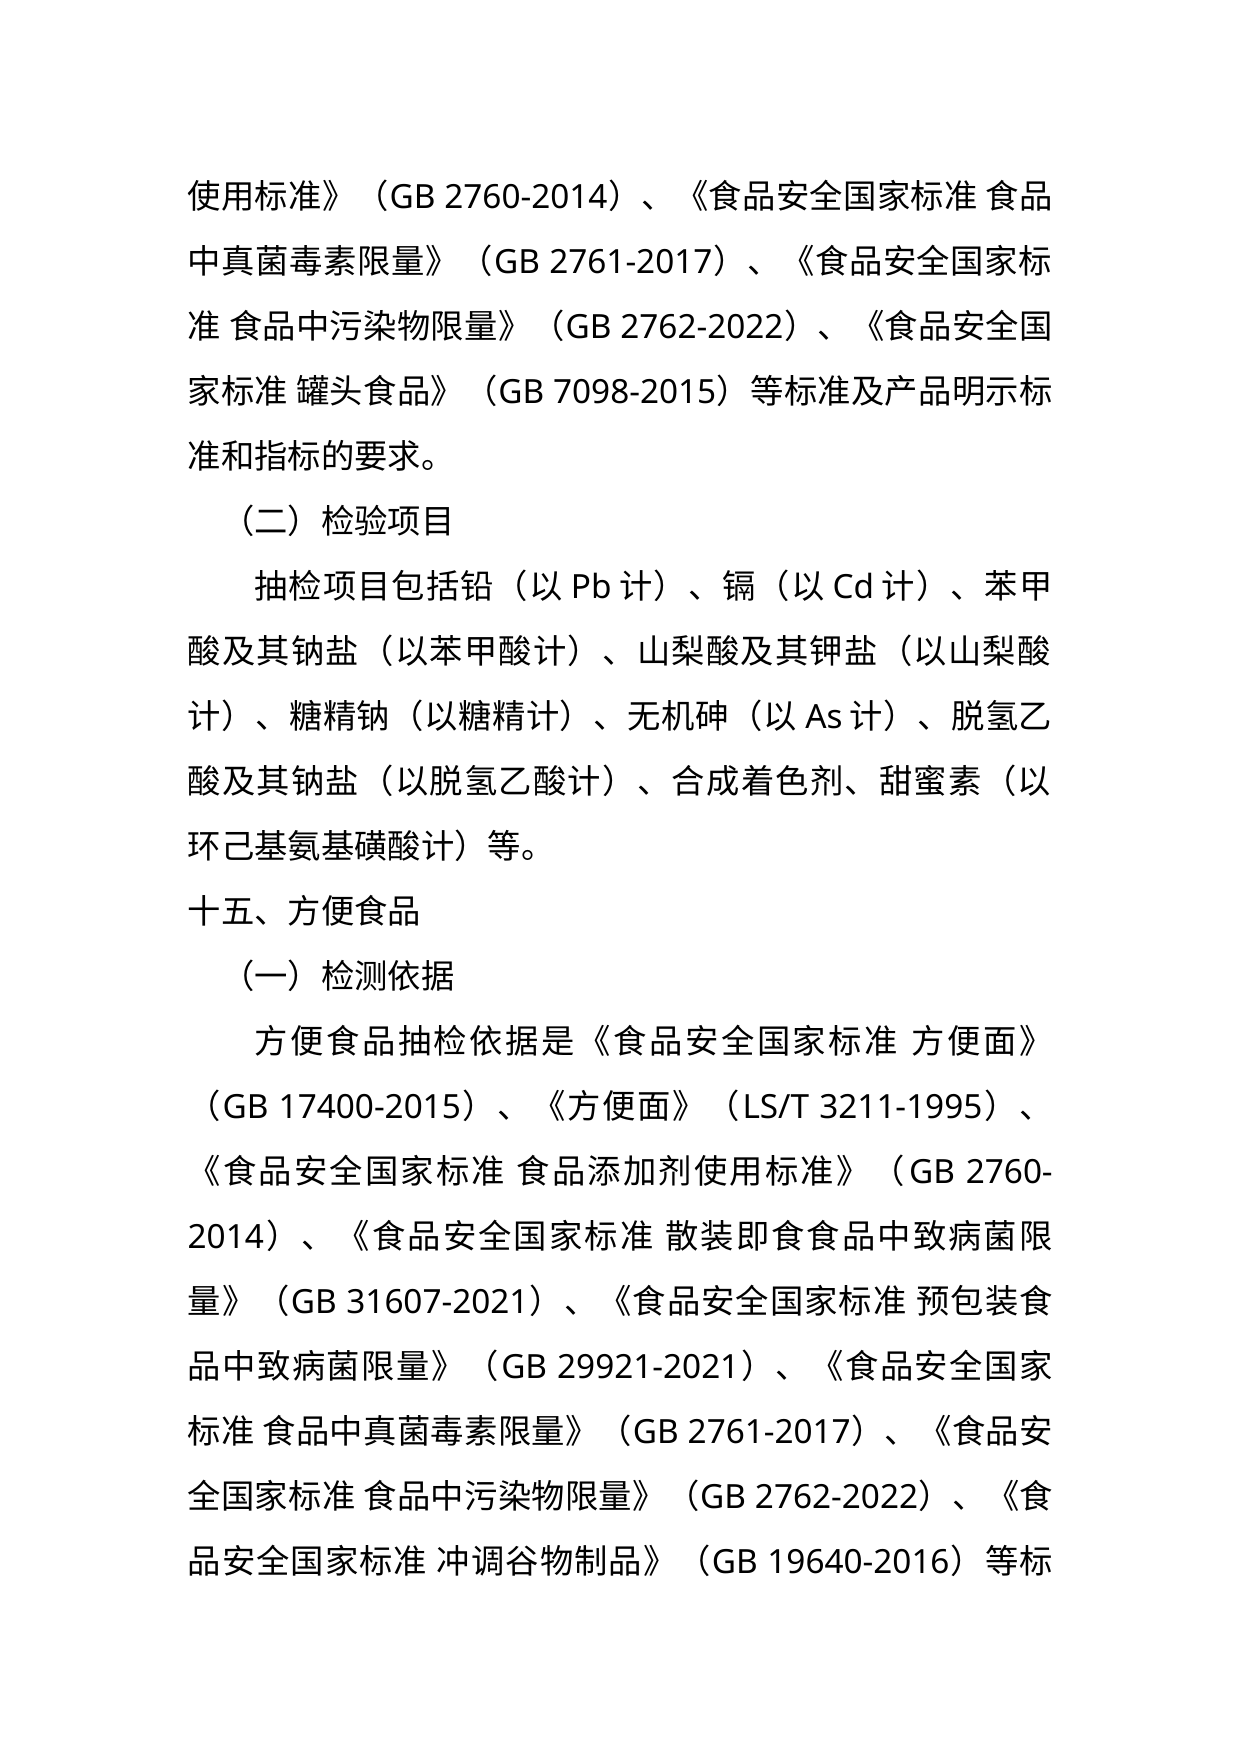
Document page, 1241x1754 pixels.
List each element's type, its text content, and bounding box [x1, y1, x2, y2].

text （一）检测依据 [187, 942, 1053, 1007]
subtitle 十五、方便食品 [187, 877, 1053, 942]
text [187, 1007, 1053, 1592]
text （二）检验项目 [187, 487, 1053, 552]
text 抽检项目包括铅（以Pb计）、镉（以Cd计）、苯甲酸及其钠盐（以苯甲酸计）、山梨酸及其钾盐（以山梨酸计）、糖精钠（以糖精计）、无机砷（以As计）、脱氢乙酸及其钠盐（以脱氢乙酸计）、合成着色剂、甜蜜素（以环己基氨基磺酸计）等。 [187, 552, 1053, 877]
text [187, 162, 1053, 487]
